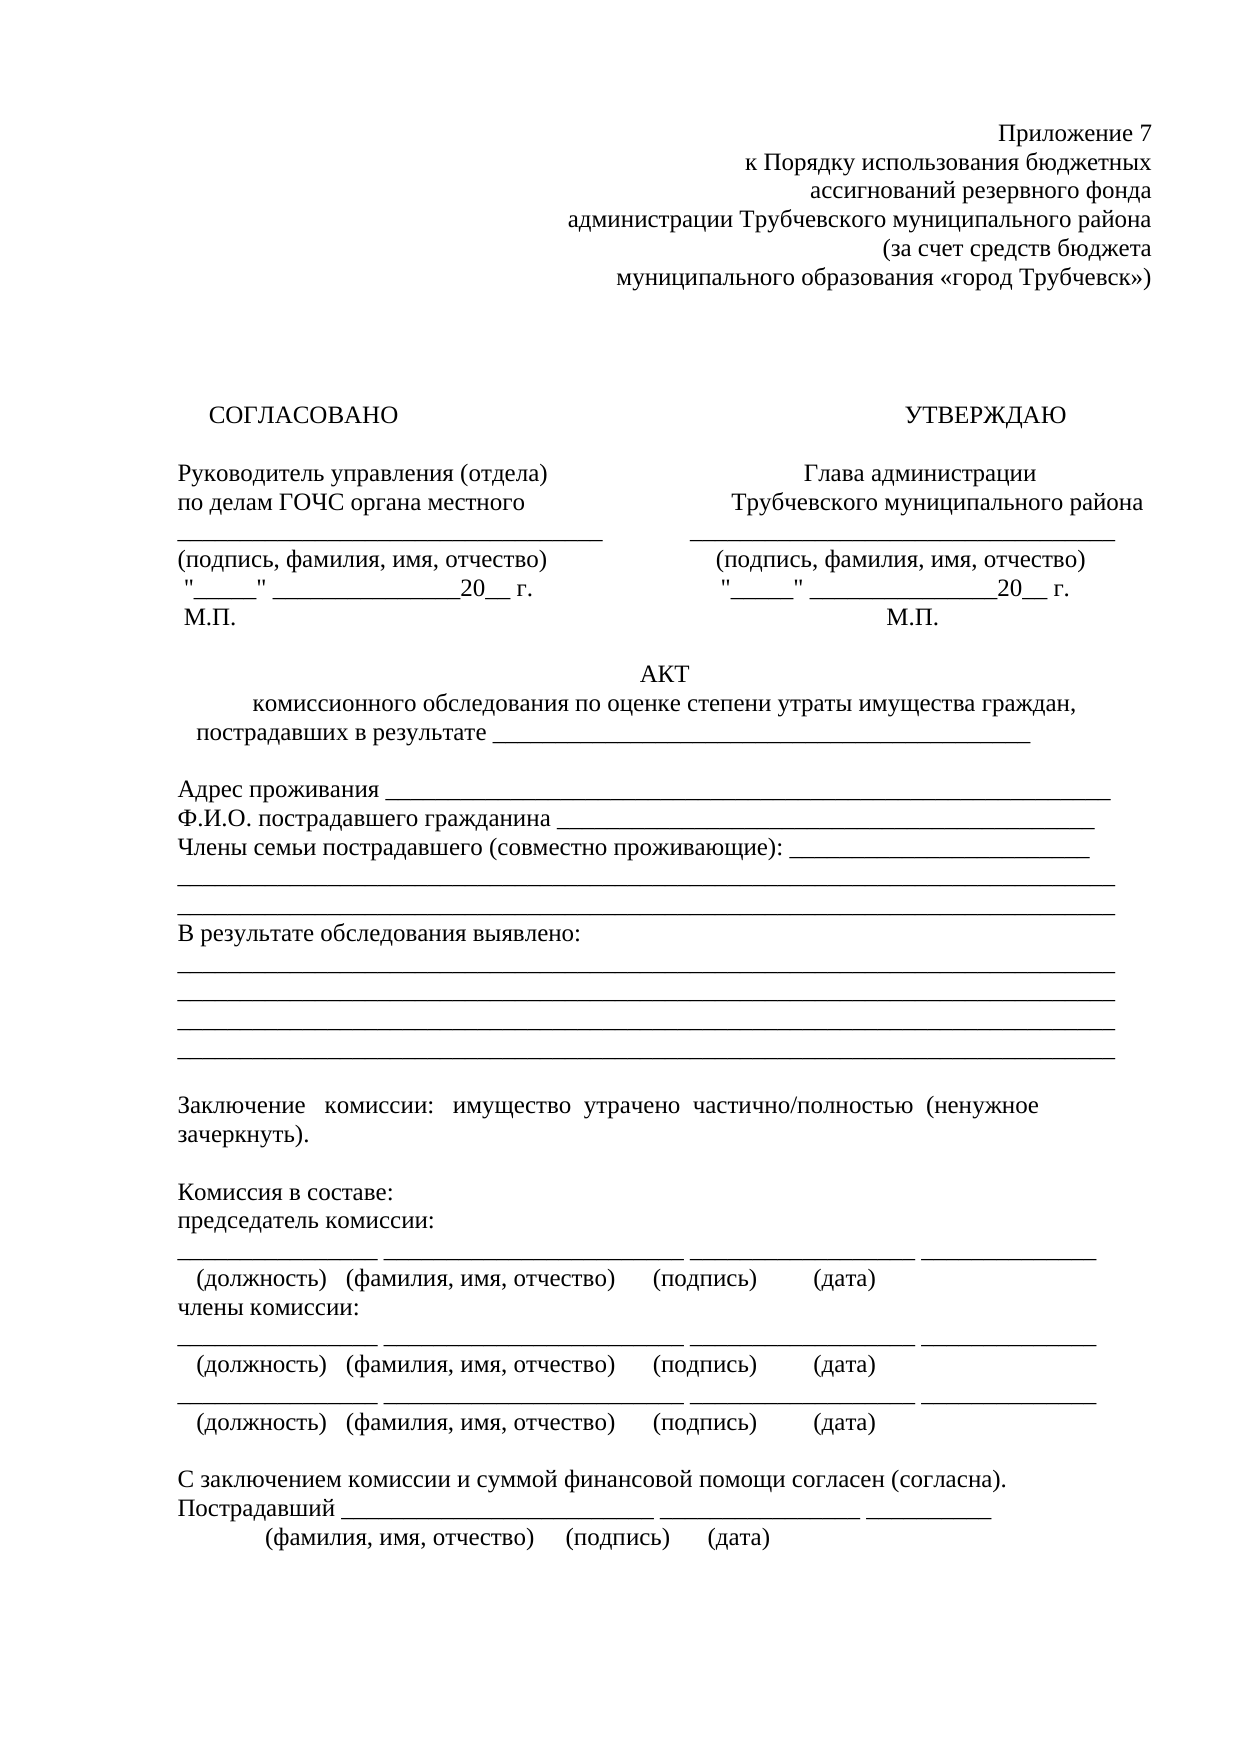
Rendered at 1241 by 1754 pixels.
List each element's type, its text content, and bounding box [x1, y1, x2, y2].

text ________________ ________________________ __________________ ______________ [177, 1378, 1152, 1407]
text ________________ ________________________ __________________ ______________ [177, 1234, 1152, 1263]
text М.П. М.П. [177, 602, 1152, 631]
text СОГЛАСОВАНО УТВЕРЖДАЮ [177, 401, 1152, 429]
text зачеркнуть). [177, 1119, 1152, 1148]
text Руководитель управления (отдела) Глава администрации [177, 458, 1152, 487]
text С заключением комиссии и суммой финансовой помощи согласен (согласна). [177, 1464, 1152, 1493]
text администрации Трубчевского муниципального района [177, 204, 1152, 233]
text к Порядку использования бюджетных [177, 147, 1152, 176]
text (подпись, фамилия, имя, отчество) (подпись, фамилия, имя, отчество) [177, 544, 1152, 573]
text Пострадавший _________________________ ________________ __________ [177, 1493, 1152, 1522]
text ___________________________________________________________________________ [177, 947, 1152, 976]
text Ф.И.О. пострадавшего гражданина ___________________________________________ [177, 803, 1152, 832]
text АКТ [177, 659, 1152, 688]
text В результате обследования выявлено: [177, 918, 1152, 947]
text председатель комиссии: [177, 1206, 1152, 1234]
text ___________________________________________________________________________ [177, 1033, 1152, 1062]
text (фамилия, имя, отчество) (подпись) (дата) [177, 1522, 1152, 1551]
text Заключение комиссии: имущество утрачено частично/полностью (ненужное [177, 1091, 1152, 1119]
text "_____" _______________20__ г. "_____" _______________20__ г. [177, 573, 1152, 602]
text __________________________________ __________________________________ [177, 516, 1152, 544]
text ___________________________________________________________________________ [177, 976, 1152, 1004]
text Члены семьи пострадавшего (совместно проживающие): ________________________ [177, 832, 1152, 861]
text ________________ ________________________ __________________ ______________ [177, 1321, 1152, 1349]
text по делам ГОЧС органа местного Трубчевского муниципального района [177, 487, 1152, 516]
text комиссионного обследования по оценке степени утраты имущества граждан, [177, 688, 1152, 717]
text члены комиссии: [177, 1292, 1152, 1321]
text ___________________________________________________________________________ [177, 861, 1152, 889]
text муниципального образования «город Трубчевск») [177, 262, 1152, 291]
text Комиссия в составе: [177, 1177, 1152, 1206]
text Приложение 7 [177, 118, 1152, 147]
text пострадавших в результате ___________________________________________ [177, 717, 1152, 746]
text ___________________________________________________________________________ [177, 1004, 1152, 1033]
text ассигнований резервного фонда [177, 176, 1152, 204]
text (за счет средств бюджета [177, 233, 1152, 262]
text (должность) (фамилия, имя, отчество) (подпись) (дата) [177, 1263, 1152, 1292]
text Адрес проживания __________________________________________________________ [177, 774, 1152, 803]
text (должность) (фамилия, имя, отчество) (подпись) (дата) [177, 1407, 1152, 1436]
text ___________________________________________________________________________ [177, 889, 1152, 918]
text (должность) (фамилия, имя, отчество) (подпись) (дата) [177, 1349, 1152, 1378]
